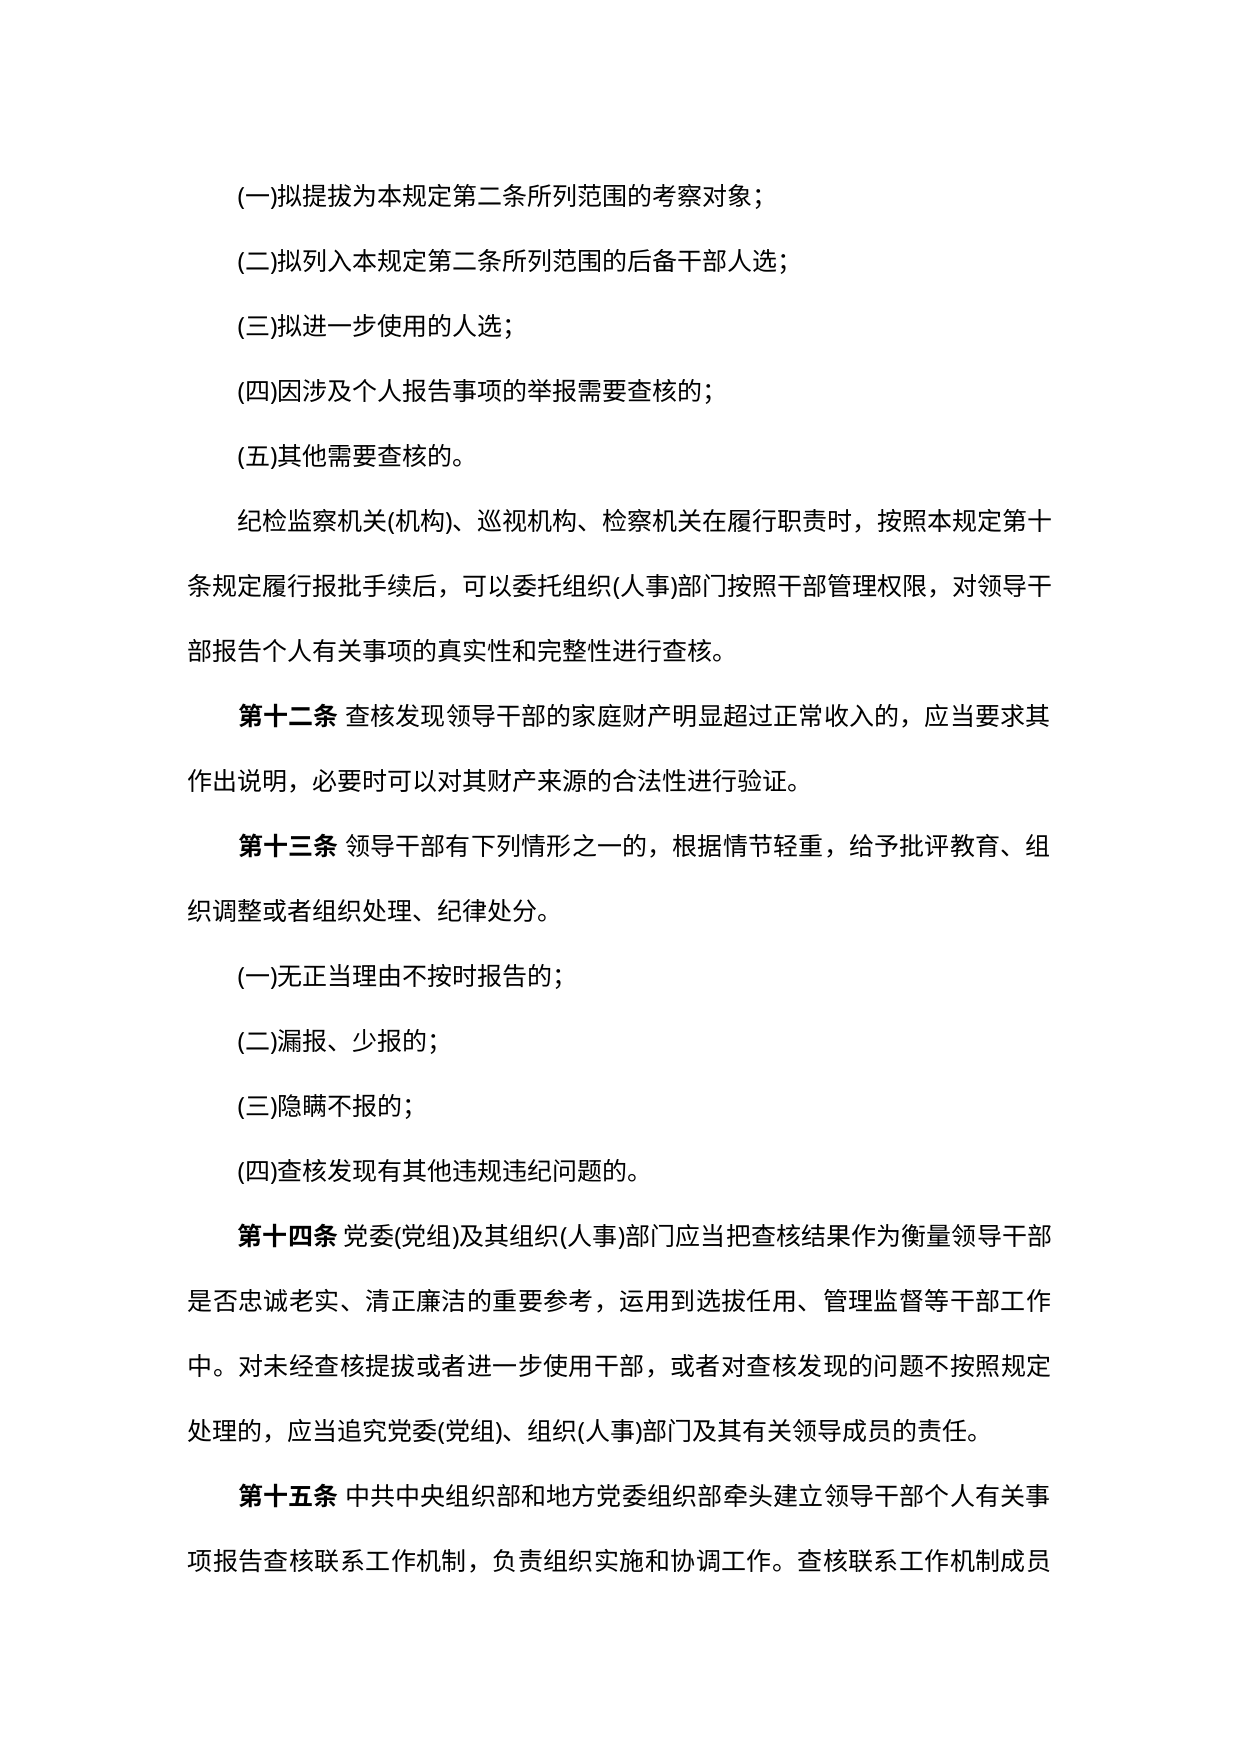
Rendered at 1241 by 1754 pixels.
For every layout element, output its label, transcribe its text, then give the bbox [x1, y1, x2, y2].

text (四)查核发现有其他违规违纪问题的。 [187, 1137, 1053, 1202]
text 第十二条 查核发现领导干部的家庭财产明显超过正常收入的，应当要求其作出说明，必要时可以对其财产来源的合法性进行验证。 [187, 682, 1053, 812]
text 第十三条 领导干部有下列情形之一的，根据情节轻重，给予批评教育、组织调整或者组织处理、纪律处分。 [187, 812, 1053, 942]
text (二)漏报、少报的； [187, 1007, 1053, 1072]
text (五)其他需要查核的。 [187, 422, 1053, 487]
text (四)因涉及个人报告事项的举报需要查核的； [187, 357, 1053, 422]
text 纪检监察机关(机构)、巡视机构、检察机关在履行职责时，按照本规定第十条规定履行报批手续后，可以委托组织(人事)部门按照干部管理权限，对领导干部报告个人有关事项的真实性和完整性进行查核。 [187, 487, 1053, 682]
text 第十四条 党委(党组)及其组织(人事)部门应当把查核结果作为衡量领导干部是否忠诚老实、清正廉洁的重要参考，运用到选拔任用、管理监督等干部工作中。对未经查核提拔或者进一步使用干部，或者对查核发现的问题不按照规定处理的，应当追究党委(党组)、组织(人事)部门及其有关领导成员的责任。 [187, 1202, 1053, 1462]
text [187, 1462, 1053, 1592]
text (一)无正当理由不按时报告的； [187, 942, 1053, 1007]
text (三)隐瞒不报的； [187, 1072, 1053, 1137]
text (一)拟提拔为本规定第二条所列范围的考察对象； [187, 162, 1053, 227]
text (二)拟列入本规定第二条所列范围的后备干部人选； [187, 227, 1053, 292]
text (三)拟进一步使用的人选； [187, 292, 1053, 357]
